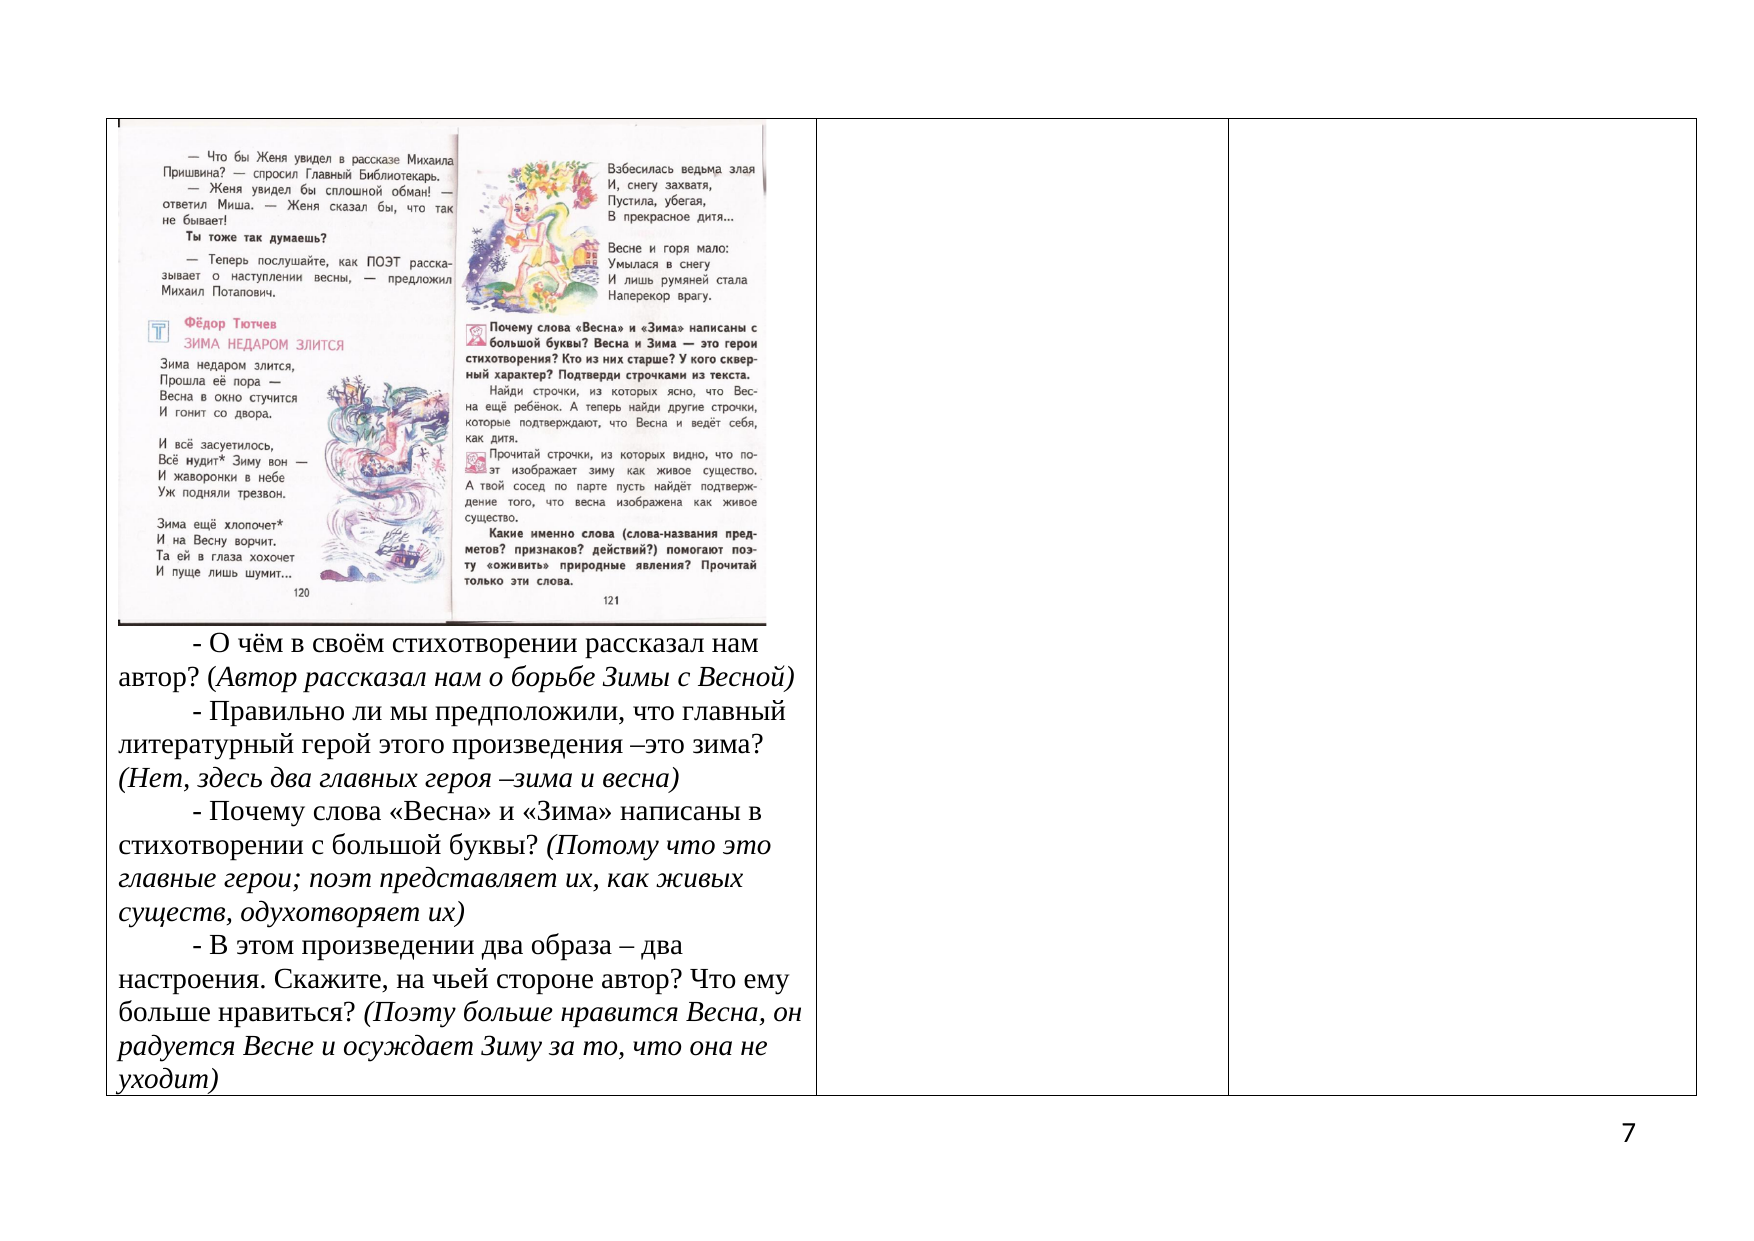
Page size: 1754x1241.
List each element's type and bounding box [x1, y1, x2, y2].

table_cell [817, 119, 1228, 1095]
picture [118, 119, 767, 626]
table_cell [1229, 119, 1696, 1095]
table_cell [107, 119, 816, 1095]
